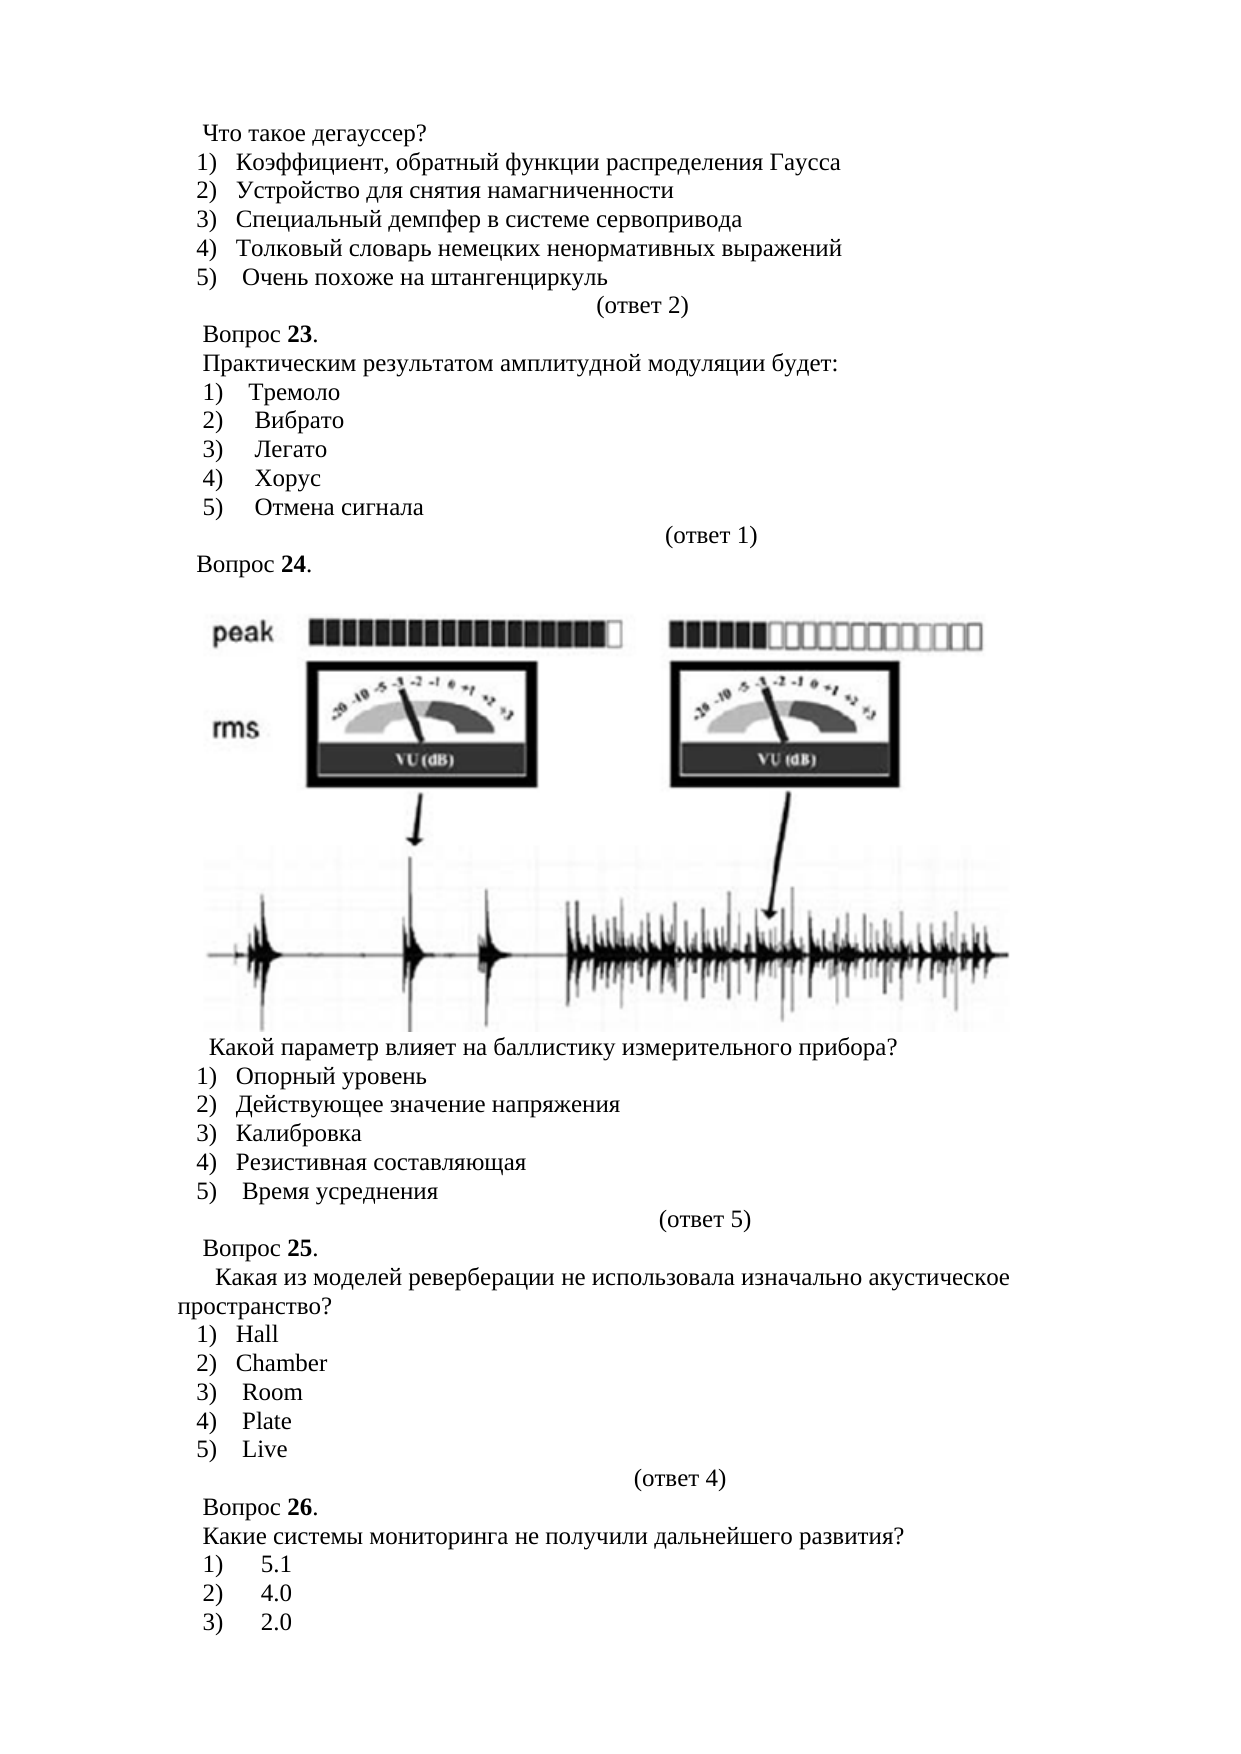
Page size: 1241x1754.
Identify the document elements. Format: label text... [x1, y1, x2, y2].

text 5) Время усреднения [177, 1176, 1152, 1204]
text Что такое дегауссер? [177, 118, 1152, 147]
text 4) Резистивная составляющая [177, 1147, 1152, 1176]
text 5) Очень похоже на штангенциркуль [177, 262, 1152, 291]
text 2) 4.0 [177, 1578, 1152, 1607]
text 1) Опорный уровень [177, 1061, 1152, 1089]
text Вопрос 25. [177, 1233, 1152, 1262]
text 2) Устройство для снятия намагниченности [177, 176, 1152, 204]
text Какая из моделей реверберации не использовала изначально акустическое пространство? [177, 1262, 1152, 1319]
text Вопрос 23. [177, 319, 1152, 348]
text 1) 5.1 [177, 1549, 1152, 1578]
text Вопрос 24. [177, 549, 1152, 578]
text 4) Plate [177, 1406, 1152, 1434]
text (ответ 4) [177, 1463, 1152, 1492]
text 3) Калибровка [177, 1118, 1152, 1147]
text 3) Легато [177, 434, 1152, 463]
text 4) Хорус [177, 463, 1152, 492]
text 3) Специальный демпфер в системе сервопривода [177, 204, 1152, 233]
text 3) Room [177, 1377, 1152, 1406]
text 5) Live [177, 1434, 1152, 1463]
text 2) Chamber [177, 1348, 1152, 1377]
text Какие системы мониторинга не получили дальнейшего развития? [177, 1521, 1152, 1549]
text 4) Толковый словарь немецких ненормативных выражений [177, 233, 1152, 262]
text 1) Тремоло [177, 377, 1152, 406]
text 2) Вибрато [177, 406, 1152, 434]
text Вопрос 26. [177, 1492, 1152, 1521]
text 1) Коэффициент, обратный функции распределения Гаусса [177, 147, 1152, 176]
text (ответ 5) [177, 1204, 1152, 1233]
text Какой параметр влияет на баллистику измерительного прибора? [177, 1032, 1152, 1061]
text Практическим результатом амплитудной модуляции будет: [177, 348, 1152, 377]
text (ответ 1) [177, 521, 1152, 549]
text 1) Hall [177, 1319, 1152, 1348]
text (ответ 2) [177, 291, 1152, 319]
text 3) 2.0 [177, 1607, 1152, 1636]
text 2) Действующее значение напряжения [177, 1089, 1152, 1118]
text 5) Отмена сигнала [177, 492, 1152, 521]
